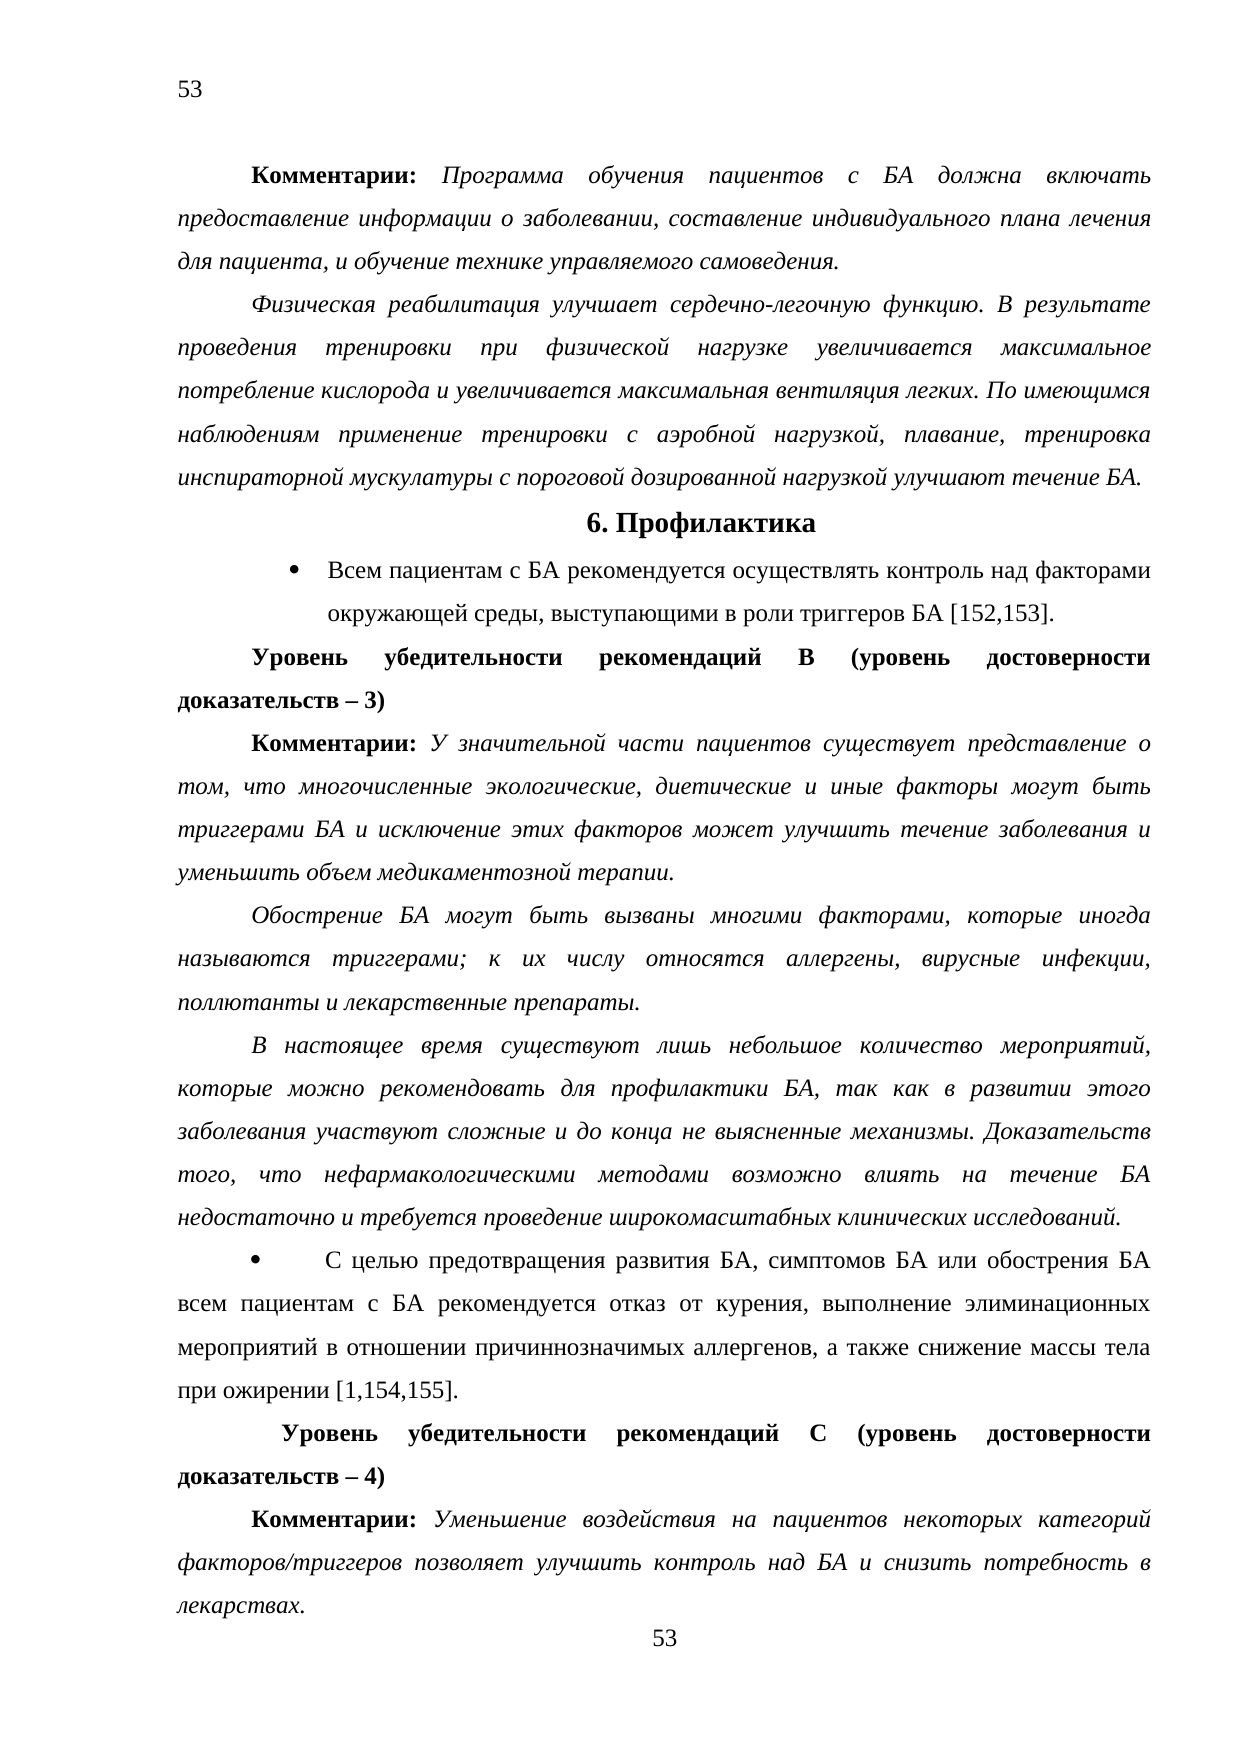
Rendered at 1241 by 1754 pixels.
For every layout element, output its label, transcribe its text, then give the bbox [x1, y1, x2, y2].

text Уровень убедительности рекомендаций В (уровень достоверности доказательств – 3) [177, 642, 1152, 713]
list Всем пациентам с БА рекомендуется осуществлять контроль над факторами окружающей среды, выступающими в роли триггеров БА [152,153]. [290, 555, 1152, 627]
text Обострение БА могут быть вызваны многими факторами, которые иногда называются триггерами; к их числу относятся аллергены, вирусные инфекции, поллютанты и лекарственные препараты. [177, 900, 1152, 1015]
list С целью предотвращения развития БА, симптомов БА или обострения БА всем пациентам с БА рекомендуется отказ от курения, выполнение элиминационных мероприятий в отношении причиннозначимых аллергенов, а также снижение массы тела при ожирении [1,154,155]. [177, 1245, 1152, 1403]
text Уровень убедительности рекомендаций С (уровень достоверности доказательств – 4) [177, 1418, 1152, 1490]
text Комментарии: Уменьшение воздействия на пациентов некоторых категорий факторов/триггеров позволяет улучшить контроль над БА и снизить потребность в лекарствах. [177, 1504, 1152, 1619]
subtitle 6. Профилактика [177, 505, 1152, 538]
text Физическая реабилитация улучшает сердечно-легочную функцию. В результате проведения тренировки при физической нагрузке увеличивается максимальное потребление кислорода и увеличивается максимальная вентиляция легких. По имеющимся наблюдениям применение тренировки с аэробной нагрузкой, плавание, тренировка инспираторной мускулатуры с пороговой дозированной нагрузкой улучшают течение БА. [177, 289, 1152, 491]
text В настоящее время существуют лишь небольшое количество мероприятий, которые можно рекомендовать для профилактики БА, так как в развитии этого заболевания участвуют сложные и до конца не выясненные механизмы. Доказательств того, что нефармакологическими методами возможно влиять на течение БА недостаточно и требуется проведение широкомасштабных клинических исследований. [177, 1030, 1152, 1231]
text Комментарии: Программа обучения пациентов с БА должна включать предоставление информации о заболевании, составление индивидуального плана лечения для пациента, и обучение технике управляемого самоведения. [177, 160, 1152, 275]
text Комментарии: У значительной части пациентов существует представление о том, что многочисленные экологические, диетические и иные факторы могут быть триггерами БА и исключение этих факторов может улучшить течение заболевания и уменьшить объем медикаментозной терапии. [177, 728, 1152, 886]
